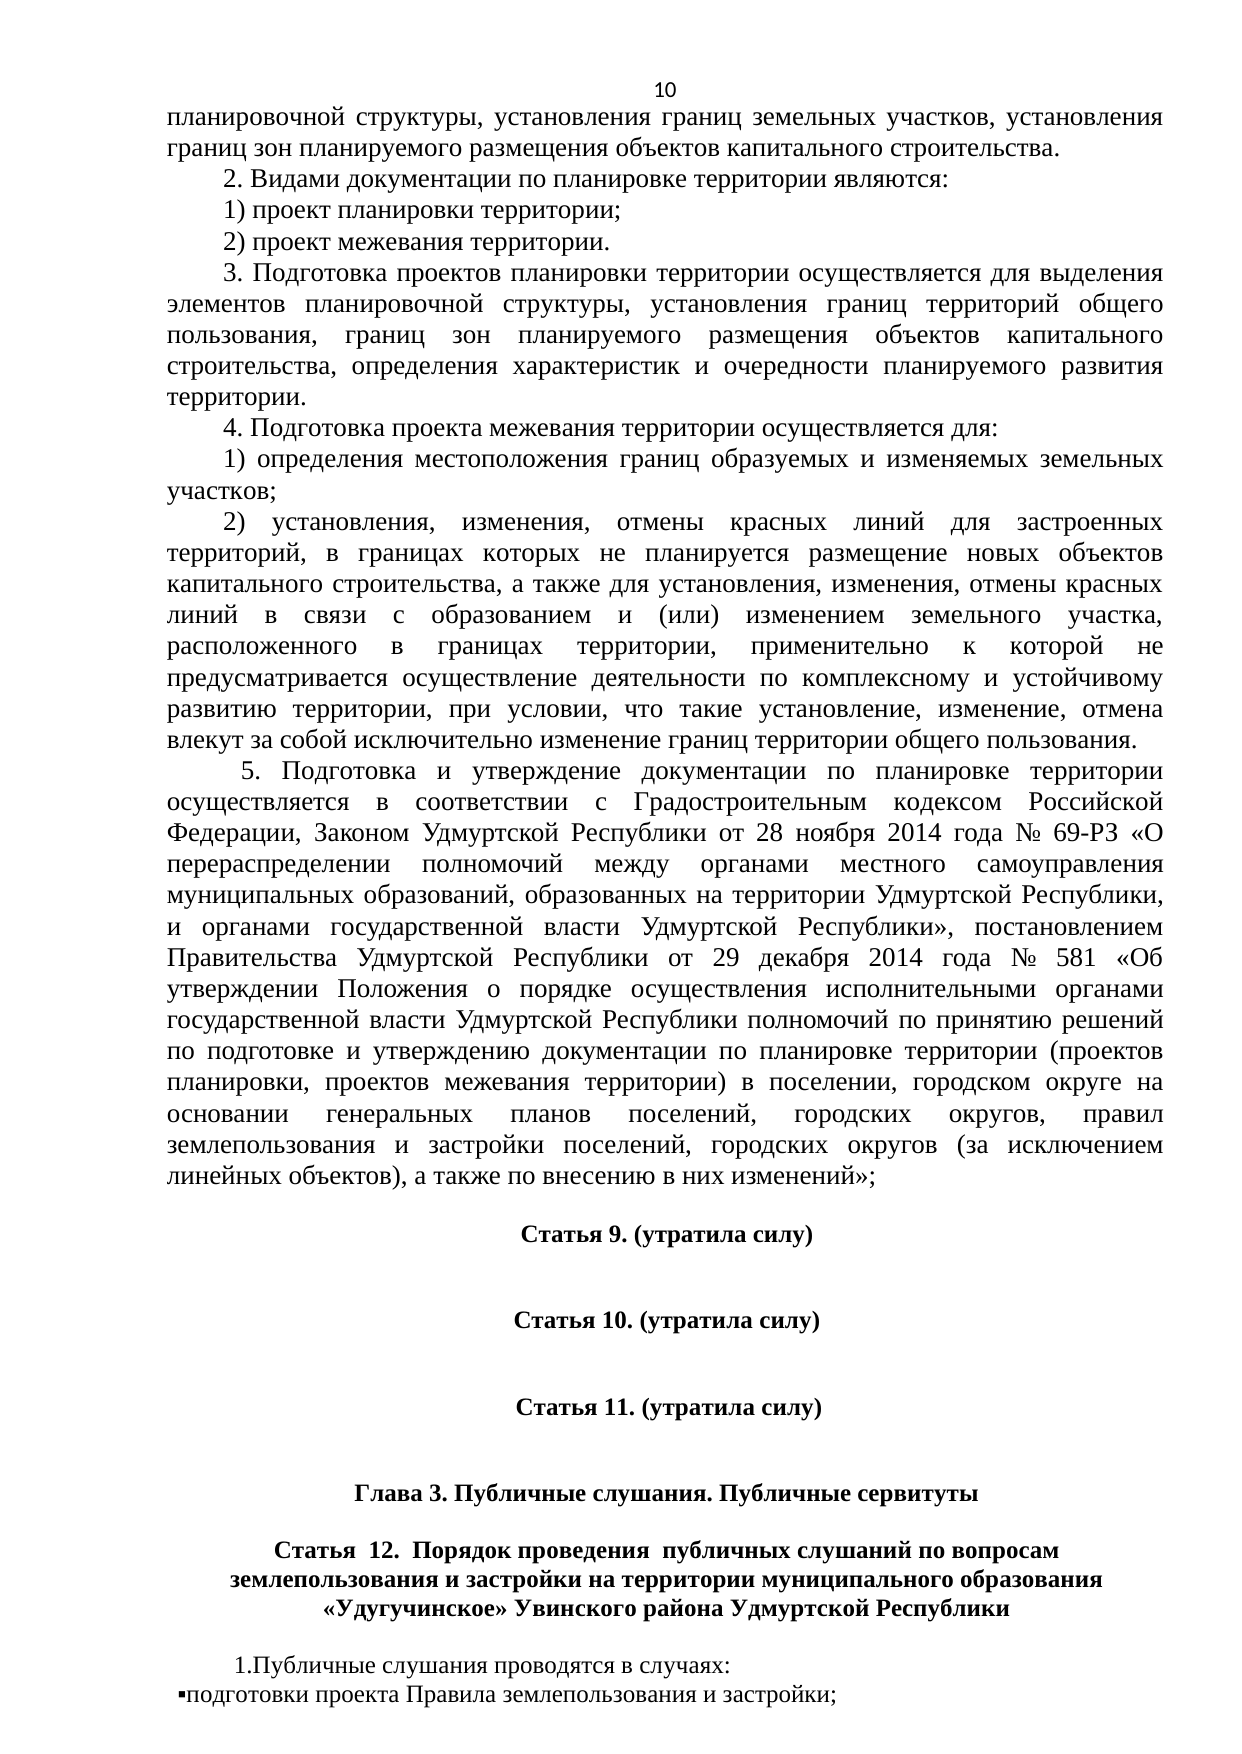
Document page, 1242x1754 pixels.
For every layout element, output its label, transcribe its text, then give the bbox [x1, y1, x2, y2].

text Статья 9. (утратила силу) [167, 1219, 1167, 1248]
text 3. Подготовка проектов планировки территории осуществляется для выделения элементов планировочной структуры, установления границ территорий общего пользования, границ зон планируемого размещения объектов капитального строительства, определения характеристик и очередности планируемого развития территории. [167, 256, 1164, 411]
text Глава 3. Публичные слушания. Публичные сервитуты [349, 1478, 983, 1507]
text Статья 11. (утратила силу) [167, 1392, 1171, 1421]
text ▪подготовки проекта Правила землепользования и застройки; [177, 1679, 842, 1708]
text 1.Публичные слушания проводятся в случаях: [233, 1650, 1167, 1679]
text 2. Видами документации по планировке территории являются: [167, 162, 1164, 193]
text 4. Подготовка проекта межевания территории осуществляется для: [167, 411, 1164, 443]
text 2) проект межевания территории. [167, 224, 1164, 256]
text 1) проект планировки территории; [167, 193, 1164, 224]
text 1) определения местоположения границ образуемых и изменяемых земельных участков; [167, 443, 1164, 505]
text Статья 10. (утратила силу) [167, 1306, 1167, 1334]
text 2) установления, изменения, отмены красных линий для застроенных территорий, в границах которых не планируется размещение новых объектов капитального строительства, а также для установления, изменения, отмены красных линий в связи с образованием и (или) изменением земельного участка, расположенного в границах территории, применительно к которой не предусматривается осуществление деятельности по комплексному и устойчивому развитию территории, при условии, что такие установление, изменение, отмена влекут за собой исключительно изменение границ территории общего пользования. [167, 505, 1164, 754]
text «Удугучинское» Увинского района Удмуртской Республики [318, 1593, 1015, 1622]
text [167, 100, 1164, 162]
text 5. Подготовка и утверждение документации по планировке территории осуществляется в соответствии с Градостроительным кодексом Российской Федерации, Законом Удмуртской Республики от 28 ноября 2014 года № 69-РЗ «О перераспределении полномочий между органами местного самоуправления муниципальных образований, образованных на территории Удмуртской Республики, и органами государственной власти Удмуртской Республики», постановлением Правительства Удмуртской Республики от 29 декабря 2014 года № 581 «Об утверждении Положения о порядке осуществления исполнительными органами государственной власти Удмуртской Республики полномочий по принятию решений по подготовке и утверждению документации по планировке территории (проектов планировки, проектов межевания территории) в поселении, городском округе на основании генеральных планов поселений, городских округов, правил землепользования и застройки поселений, городских округов (за исключением линейных объектов), а также по внесению в них изменений»; [167, 754, 1164, 1190]
text Статья 12. Порядок проведения публичных слушаний по вопросам землепользования и застройки на территории муниципального образования [227, 1536, 1105, 1593]
